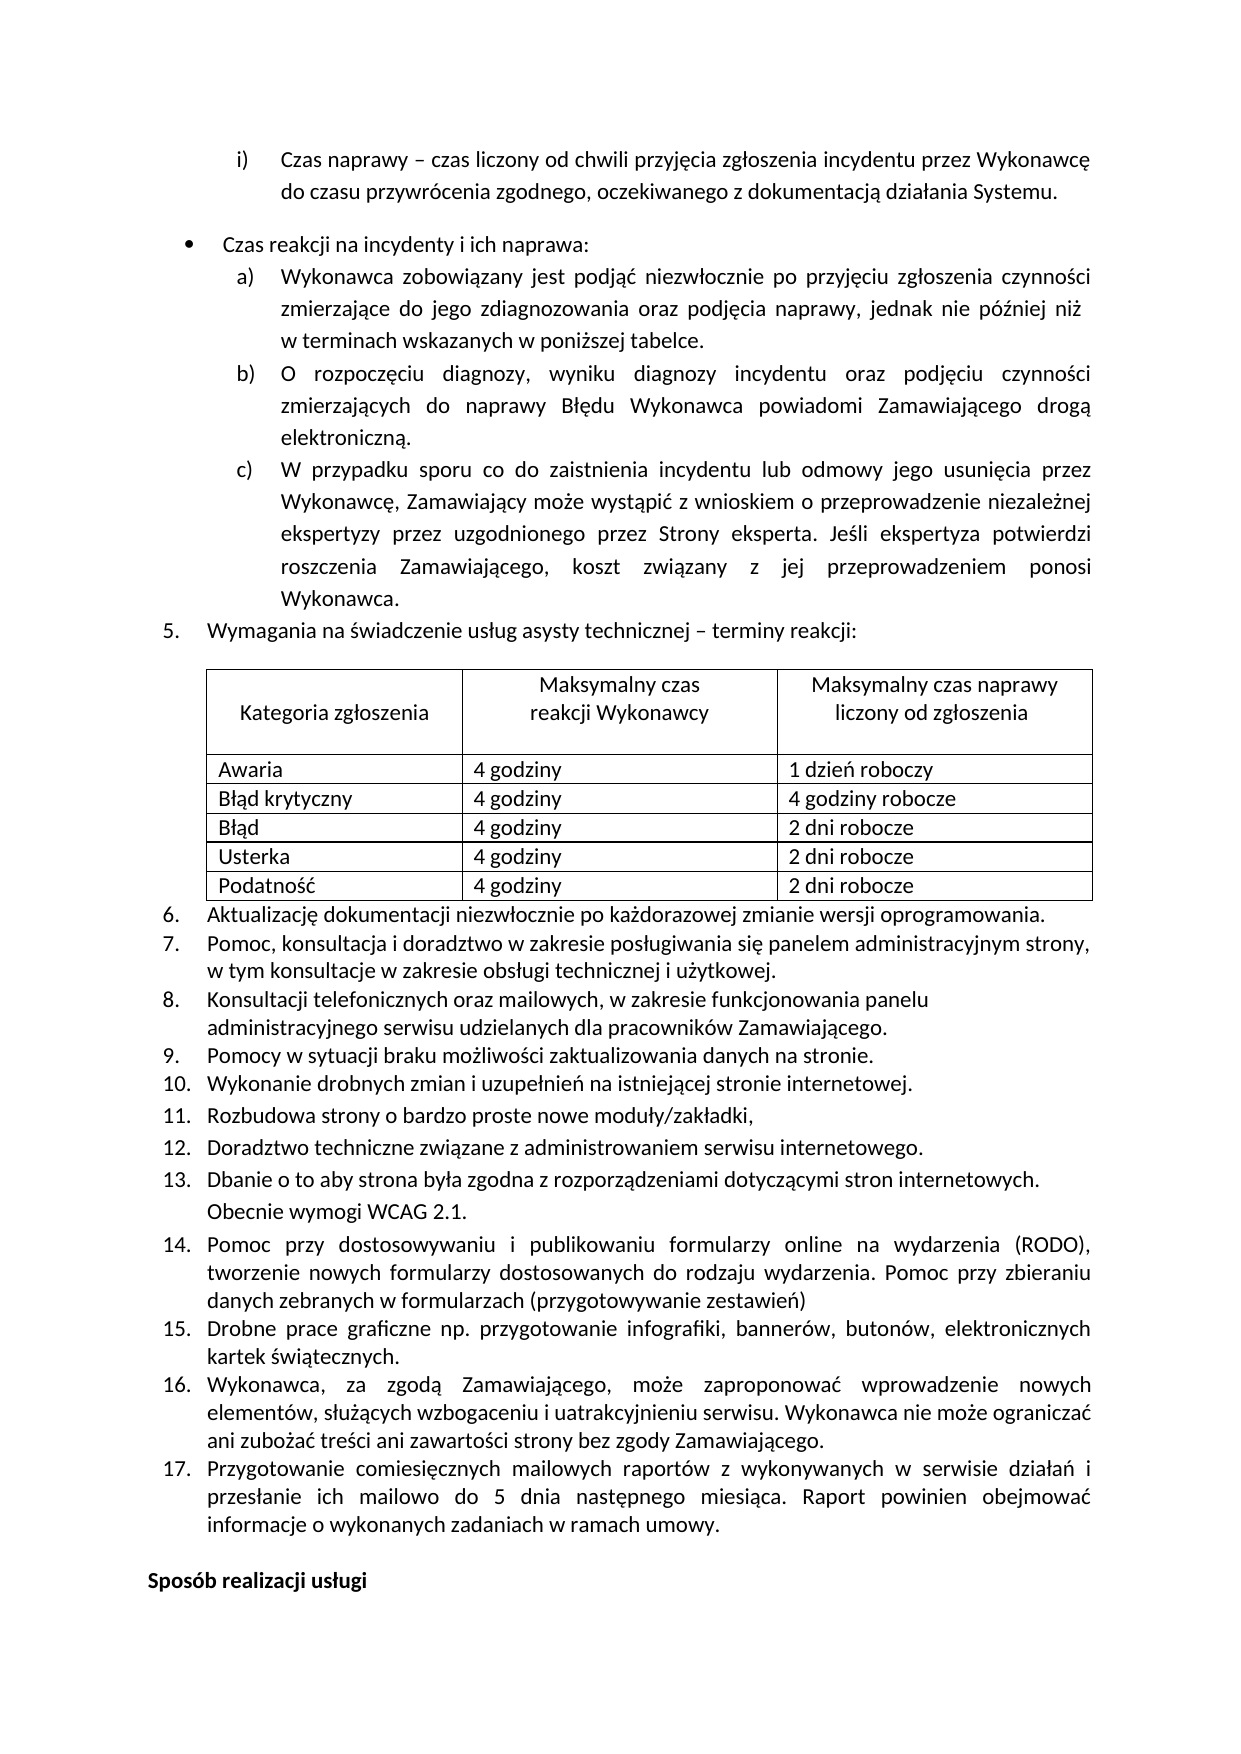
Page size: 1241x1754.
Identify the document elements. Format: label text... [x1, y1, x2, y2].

table_cell 4 godziny robocze [778, 784, 1092, 812]
table_cell 4 godziny [463, 755, 777, 783]
table_cell Podatność [207, 872, 462, 899]
table_header Kategoria zgłoszenia [207, 670, 462, 754]
table_cell 1 dzień roboczy [778, 755, 1092, 783]
table_cell 2 dni robocze [778, 843, 1092, 871]
table_cell 4 godziny [463, 843, 777, 871]
list Konsultacji telefonicznych oraz mailowych, w zakresie funkcjonowania panelu administracyjnego serwisu udzielanych dla pracowników Zamawiającego. [162, 985, 1093, 1041]
text Sposób realizacji usługi [148, 1566, 1093, 1594]
subtitle Wykonawca zobowiązany jest podjąć niezwłocznie po przyjęciu zgłoszenia czynności zmierzające do jego zdiagnozowania oraz podjęcia naprawy, jednak nie później niż w terminach wskazanych w poniższej tabelce. [236, 262, 1093, 354]
list Wymagania na świadczenie usług asysty technicznej – terminy reakcji: [162, 616, 1093, 644]
list Pomoc przy dostosowywaniu i publikowaniu formularzy online na wydarzenia (RODO), tworzenie nowych formularzy dostosowanych do rodzaju wydarzenia. Pomoc przy zbieraniu danych zebranych w formularzach (przygotowywanie zestawień) [162, 1230, 1093, 1314]
table_cell 2 dni robocze [778, 872, 1092, 899]
table_cell 4 godziny [463, 814, 777, 841]
subtitle Czas naprawy – czas liczony od chwili przyjęcia zgłoszenia incydentu przez Wykonawcę do czasu przywrócenia zgodnego, oczekiwanego z dokumentacją działania Systemu. [236, 145, 1093, 205]
list Aktualizację dokumentacji niezwłocznie po każdorazowej zmianie wersji oprogramowania. [162, 901, 1093, 929]
subtitle W przypadku sporu co do zaistnienia incydentu lub odmowy jego usunięcia przez Wykonawcę, Zamawiający może wystąpić z wnioskiem o przeprowadzenie niezależnej ekspertyzy przez uzgodnionego przez Strony eksperta. Jeśli ekspertyza potwierdzi roszczenia Zamawiającego, koszt związany z jej przeprowadzeniem ponosi Wykonawca. [236, 455, 1093, 612]
subtitle Czas reakcji na incydenty i ich naprawa: [185, 230, 1093, 258]
list Dbanie o to aby strona była zgodna z rozporządzeniami dotyczącymi stron internetowych. Obecnie wymogi WCAG 2.1. [162, 1165, 1093, 1226]
list Pomocy w sytuacji braku możliwości zaktualizowania danych na stronie. [162, 1041, 1093, 1069]
table_header Maksymalny czas reakcji Wykonawcy [463, 670, 777, 754]
table_cell Błąd [207, 814, 462, 841]
list Rozbudowa strony o bardzo proste nowe moduły/zakładki, [162, 1101, 1093, 1129]
table_cell Awaria [207, 755, 462, 783]
table_cell 2 dni robocze [778, 814, 1092, 841]
table_cell 4 godziny [463, 784, 777, 812]
subtitle O rozpoczęciu diagnozy, wyniku diagnozy incydentu oraz podjęciu czynności zmierzających do naprawy Błędu Wykonawca powiadomi Zamawiającego drogą elektroniczną. [236, 359, 1093, 451]
table_cell Błąd krytyczny [207, 784, 462, 812]
list Doradztwo techniczne związane z administrowaniem serwisu internetowego. [162, 1133, 1093, 1161]
list Wykonanie drobnych zmian i uzupełnień na istniejącej stronie internetowej. [162, 1069, 1093, 1097]
table_header Maksymalny czas naprawy liczony od zgłoszenia [778, 670, 1092, 754]
table_cell 4 godziny [463, 872, 777, 899]
list Pomoc, konsultacja i doradztwo w zakresie posługiwania się panelem administracyjnym strony, w tym konsultacje w zakresie obsługi technicznej i użytkowej. [162, 929, 1093, 985]
table_cell Usterka [207, 843, 462, 871]
list Wykonawca, za zgodą Zamawiającego, może zaproponować wprowadzenie nowych elementów, służących wzbogaceniu i uatrakcyjnieniu serwisu. Wykonawca nie może ograniczać ani zubożać treści ani zawartości strony bez zgody Zamawiającego. [162, 1370, 1093, 1454]
list Przygotowanie comiesięcznych mailowych raportów z wykonywanych w serwisie działań i przesłanie ich mailowo do 5 dnia następnego miesiąca. Raport powinien obejmować informacje o wykonanych zadaniach w ramach umowy. [162, 1454, 1093, 1538]
list Drobne prace graficzne np. przygotowanie infografiki, bannerów, butonów, elektronicznych kartek świątecznych. [162, 1314, 1093, 1370]
